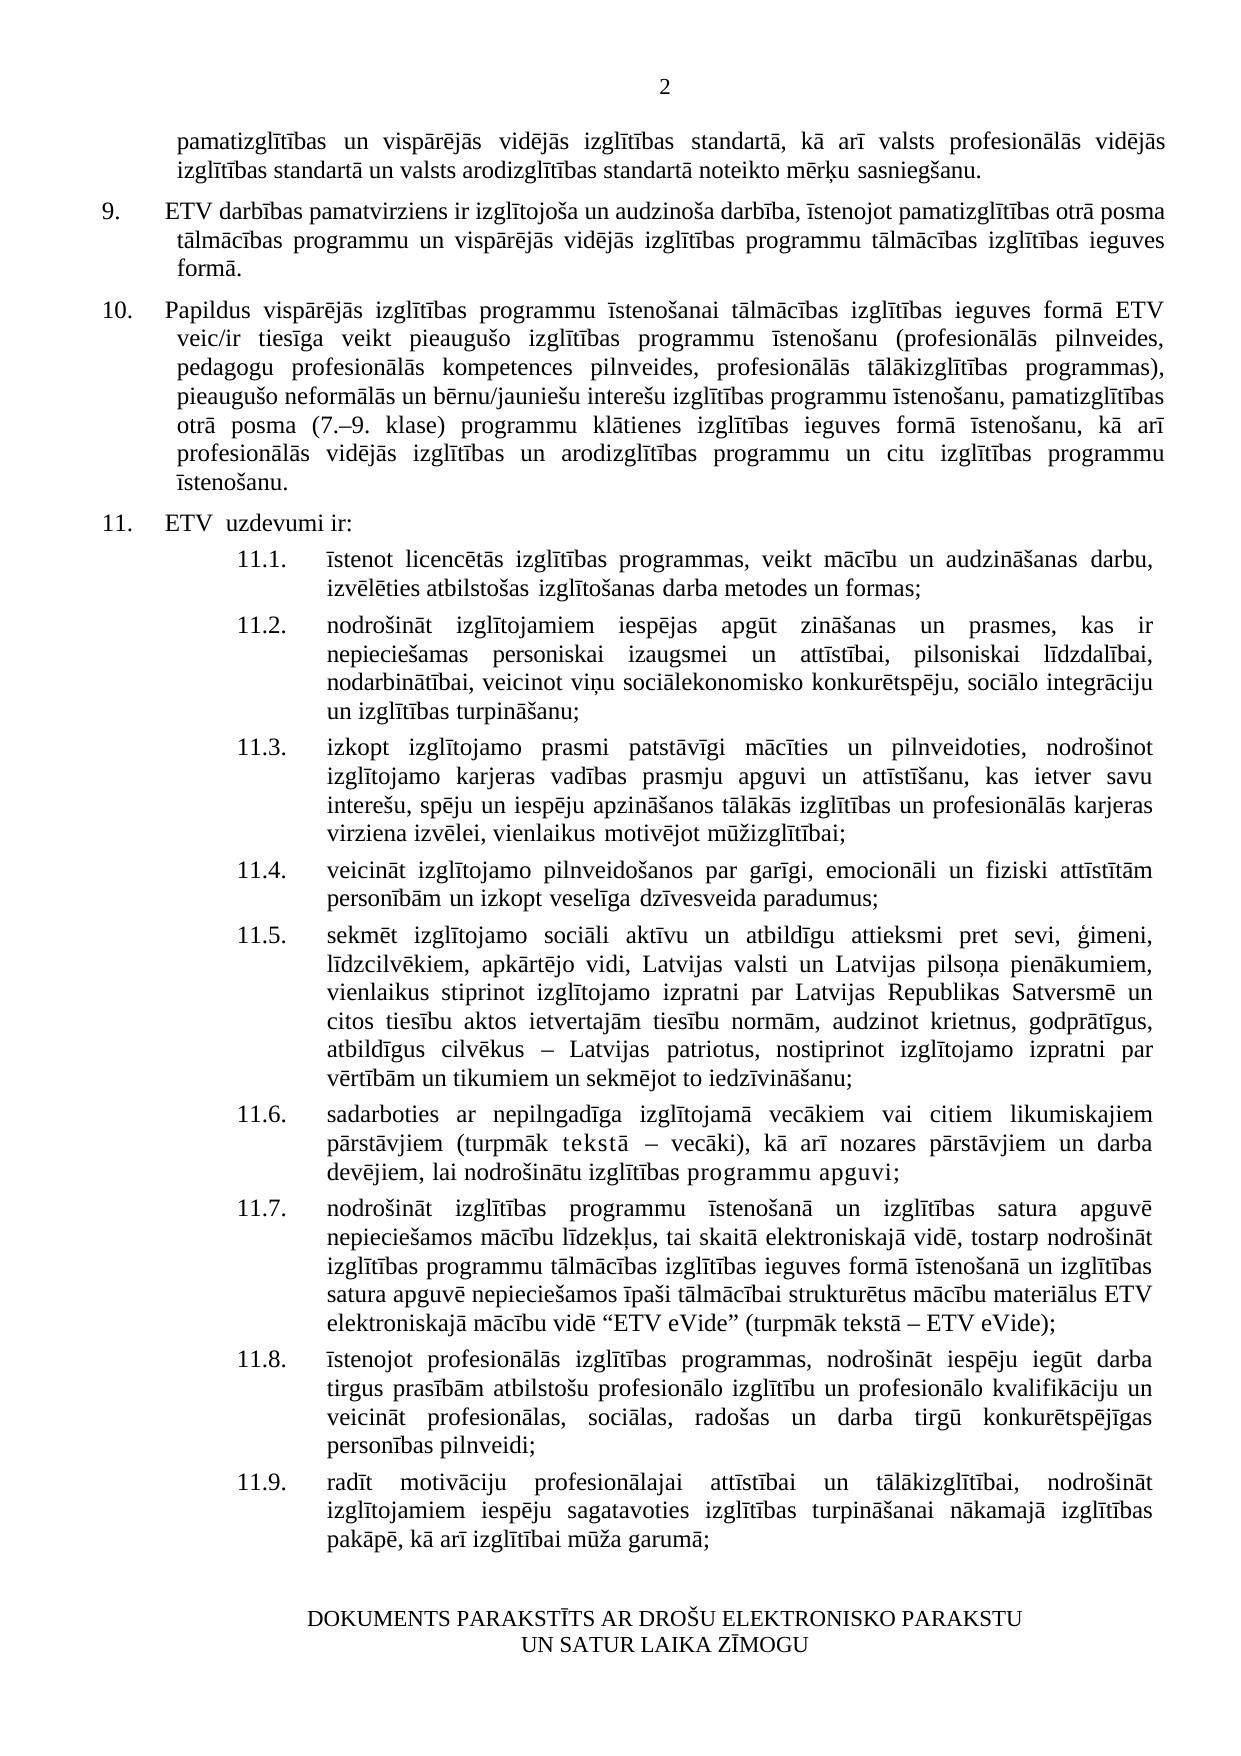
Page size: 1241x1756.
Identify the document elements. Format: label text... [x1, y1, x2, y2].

list ETV uzdevumi ir: [102, 508, 1153, 537]
list īstenot licencētās izglītības programmas, veikt mācību un audzināšanas darbu, izvēlēties atbilstošas izglītošanas darba metodes un formas; [237, 545, 1153, 602]
list nodrošināt izglītības programmu īstenošanā un izglītības satura apguvē nepieciešamos mācību līdzekļus, tai skaitā elektroniskajā vidē, tostarp nodrošināt izglītības programmu tālmācības izglītības ieguves formā īstenošanā un izglītības satura apguvē nepieciešamos īpaši tālmācībai strukturētus mācību materiālus ETV elektroniskajā mācību vidē “ETV eVide” (turpmāk tekstā – ETV eVide); [237, 1194, 1153, 1337]
list radīt motivāciju profesionālajai attīstībai un tālākizglītībai, nodrošināt izglītojamiem iespēju sagatavoties izglītības turpināšanai nākamajā izglītības pakāpē, kā arī izglītībai mūža garumā; [237, 1467, 1153, 1553]
list sadarboties ar nepilngadīga izglītojamā vecākiem vai citiem likumiskajiem pārstāvjiem (turpmāk tekstā – vecāki), kā arī nozares pārstāvjiem un darba devējiem, lai nodrošinātu izglītības programmu apguvi; [237, 1100, 1153, 1186]
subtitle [102, 126, 1165, 183]
list nodrošināt izglītojamiem iespējas apgūt zināšanas un prasmes, kas ir nepieciešamas personiskai izaugsmei un attīstībai, pilsoniskai līdzdalībai, nodarbinātībai, veicinot viņu sociālekonomisko konkurētspēju, sociālo integrāciju un izglītības turpināšanu; [237, 611, 1153, 724]
list veicināt izglītojamo pilnveidošanos par garīgi, emocionāli un fiziski attīstītām personībām un izkopt veselīga dzīvesveida paradumus; [237, 855, 1153, 912]
list īstenojot profesionālās izglītības programmas, nodrošināt iespēju iegūt darba tirgus prasībām atbilstošu profesionālo izglītību un profesionālo kvalifikāciju un veicināt profesionālas, sociālas, radošas un darba tirgū konkurētspējīgas personības pilnveidi; [237, 1345, 1153, 1459]
list izkopt izglītojamo prasmi patstāvīgi mācīties un pilnveidoties, nodrošinot izglītojamo karjeras vadības prasmju apguvi un attīstīšanu, kas ietver savu interešu, spēju un iespēju apzināšanos tālākās izglītības un profesionālās karjeras virziena izvēlei, vienlaikus motivējot mūžizglītībai; [237, 733, 1153, 847]
list Papildus vispārējās izglītības programmu īstenošanai tālmācības izglītības ieguves formā ETV veic/ir tiesīga veikt pieaugušo izglītības programmu īstenošanu (profesionālās pilnveides, pedagogu profesionālās kompetences pilnveides, profesionālās tālākizglītības programmas), pieaugušo neformālās un bērnu/jauniešu interešu izglītības programmu īstenošanu, pamatizglītības otrā posma (7.–9. klase) programmu klātienes izglītības ieguves formā īstenošanu, kā arī profesionālās vidējās izglītības un arodizglītības programmu un citu izglītības programmu īstenošanu. [102, 295, 1165, 496]
subtitle ETV darbības pamatvirziens ir izglītojoša un audzinoša darbība, īstenojot pamatizglītības otrā posma tālmācības programmu un vispārējās vidējās izglītības programmu tālmācības izglītības ieguves formā. [102, 196, 1165, 282]
list sekmēt izglītojamo sociāli aktīvu un atbildīgu attieksmi pret sevi, ģimeni, līdzcilvēkiem, apkārtējo vidi, Latvijas valsti un Latvijas pilsoņa pienākumiem, vienlaikus stiprinot izglītojamo izpratni par Latvijas Republikas Satversmē un citos tiesību aktos ietvertajām tiesību normām, audzinot krietnus, godprātīgus, atbildīgus cilvēkus – Latvijas patriotus, nostiprinot izglītojamo izpratni par vērtībām un tikumiem un sekmējot to iedzīvināšanu; [237, 921, 1153, 1092]
